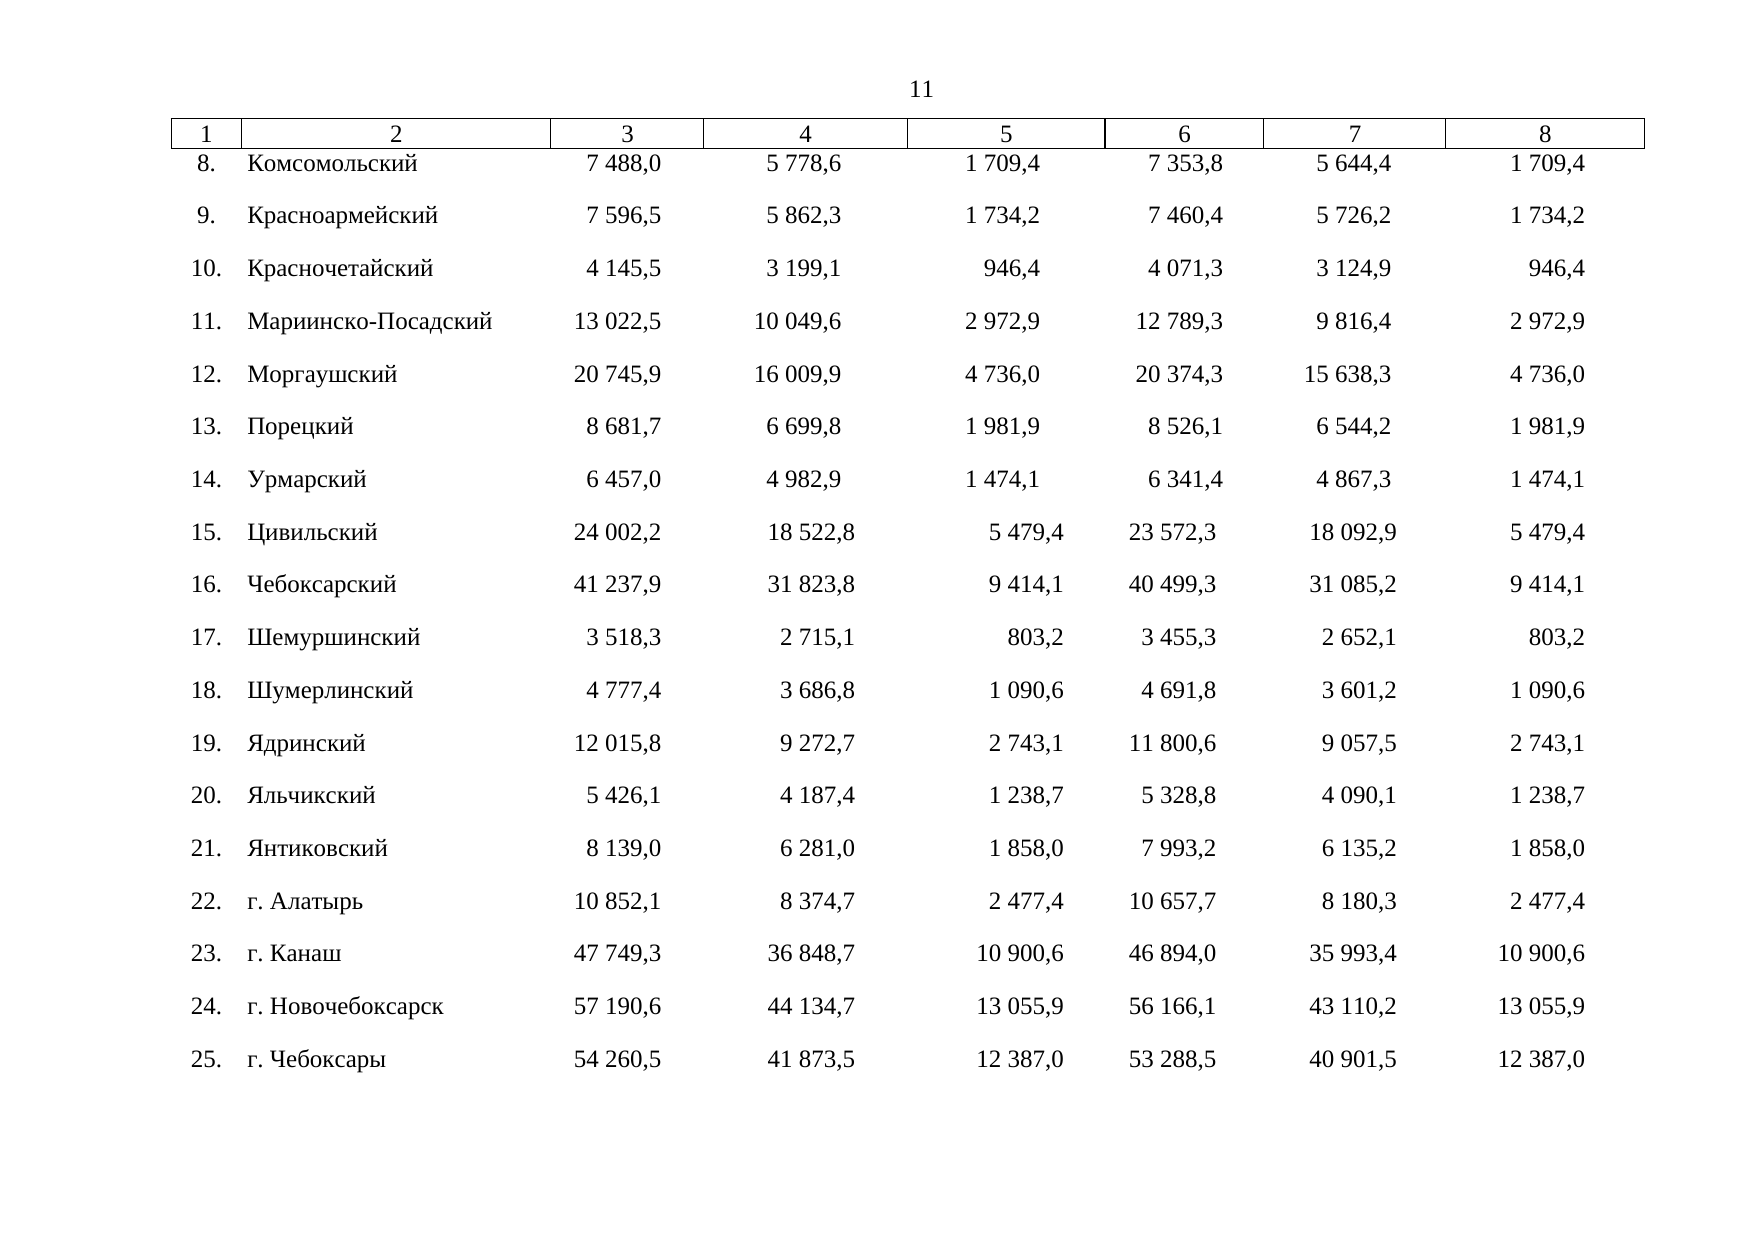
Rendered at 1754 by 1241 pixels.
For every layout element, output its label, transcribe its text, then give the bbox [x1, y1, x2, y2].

table_cell 40 499,3 [1105, 570, 1264, 622]
table_cell 803,2 [907, 622, 1105, 675]
table_cell Янтиковский [241, 833, 551, 886]
table_cell 4 736,0 [1446, 359, 1591, 411]
table_cell 5 862,3 [704, 201, 907, 253]
table_cell 3 455,3 [1105, 622, 1264, 675]
table_cell 6 544,2 [1264, 411, 1446, 464]
table_cell 8 374,7 [704, 886, 907, 938]
table_cell Цивильский [241, 517, 551, 569]
table_cell 18. [171, 675, 241, 728]
table_cell 3 199,1 [704, 253, 907, 306]
table_cell 41 237,9 [551, 570, 704, 622]
table_cell 44 134,7 [704, 991, 907, 1044]
table_cell 1 238,7 [1446, 780, 1591, 833]
table_cell 21. [171, 833, 241, 886]
table_cell 16. [171, 570, 241, 622]
table_cell 6 699,8 [704, 411, 907, 464]
table_cell 6 341,4 [1105, 464, 1264, 517]
table_cell 4 736,0 [907, 359, 1105, 411]
table_cell 14. [171, 464, 241, 517]
table_cell 7 488,0 [551, 149, 704, 201]
table_cell 3 124,9 [1264, 253, 1446, 306]
table_cell 946,4 [907, 253, 1105, 306]
table_cell 2 972,9 [907, 306, 1105, 359]
table_cell 4 145,5 [551, 253, 704, 306]
table_cell 35 993,4 [1264, 939, 1446, 991]
table_cell 5 328,8 [1105, 780, 1264, 833]
table_cell 40 901,5 [1264, 1044, 1446, 1097]
table_cell 10 900,6 [1446, 939, 1591, 991]
table_cell 9. [171, 201, 241, 253]
table_cell Моргаушский [241, 359, 551, 411]
table_cell 31 085,2 [1264, 570, 1446, 622]
table_cell 5 644,4 [1264, 149, 1446, 201]
table_cell 2 477,4 [907, 886, 1105, 938]
table_cell 13 022,5 [551, 306, 704, 359]
table_cell 4 777,4 [551, 675, 704, 728]
table_cell 12 789,3 [1105, 306, 1264, 359]
table_cell 1 981,9 [1446, 411, 1591, 464]
table_header 3 [551, 119, 703, 148]
table_cell 24. [171, 991, 241, 1044]
table_header 2 [242, 119, 550, 148]
table_cell 2 743,1 [1446, 728, 1591, 780]
table_header 7 [1264, 119, 1445, 148]
table_cell 31 823,8 [704, 570, 907, 622]
table_cell 8. [171, 149, 241, 201]
table_cell 5 778,6 [704, 149, 907, 201]
table_cell 17. [171, 622, 241, 675]
table_cell 6 457,0 [551, 464, 704, 517]
table_cell 8 681,7 [551, 411, 704, 464]
table_cell 10 657,7 [1105, 886, 1264, 938]
table_cell Комсомольский [241, 149, 551, 201]
table_cell 10 852,1 [551, 886, 704, 938]
table_cell 1 709,4 [1446, 149, 1591, 201]
table_cell Чебоксарский [241, 570, 551, 622]
table_cell 12 387,0 [907, 1044, 1105, 1097]
table_cell 23 572,3 [1105, 517, 1264, 569]
table_cell 10. [171, 253, 241, 306]
table_cell 1 474,1 [1446, 464, 1591, 517]
table_cell Мариинско-Посадский [241, 306, 551, 359]
table_cell 41 873,5 [704, 1044, 907, 1097]
table_cell 803,2 [1446, 622, 1591, 675]
table_header 5 [908, 119, 1104, 148]
table_cell 3 686,8 [704, 675, 907, 728]
table_cell 2 652,1 [1264, 622, 1446, 675]
table_cell 18 522,8 [704, 517, 907, 569]
table_cell 4 867,3 [1264, 464, 1446, 517]
table_cell 11 800,6 [1105, 728, 1264, 780]
table_cell 15 638,3 [1264, 359, 1446, 411]
table_cell 46 894,0 [1105, 939, 1264, 991]
table_cell 4 090,1 [1264, 780, 1446, 833]
table_cell 1 090,6 [907, 675, 1105, 728]
table_cell 10 900,6 [907, 939, 1105, 991]
table_cell 8 526,1 [1105, 411, 1264, 464]
table_cell 1 858,0 [1446, 833, 1591, 886]
table_header 1 [172, 119, 241, 148]
table_cell 9 272,7 [704, 728, 907, 780]
table_cell Яльчикский [241, 780, 551, 833]
table_cell 2 972,9 [1446, 306, 1591, 359]
table_cell 2 715,1 [704, 622, 907, 675]
table_cell г. Новочебоксарск [241, 991, 551, 1044]
table_cell 4 071,3 [1105, 253, 1264, 306]
table_cell 946,4 [1446, 253, 1591, 306]
table_cell 12. [171, 359, 241, 411]
table_cell 56 166,1 [1105, 991, 1264, 1044]
table_cell 53 288,5 [1105, 1044, 1264, 1097]
table_cell 5 479,4 [907, 517, 1105, 569]
table_cell г. Канаш [241, 939, 551, 991]
table_cell 10 049,6 [704, 306, 907, 359]
table_cell 9 816,4 [1264, 306, 1446, 359]
table_cell 5 726,2 [1264, 201, 1446, 253]
table_cell 5 479,4 [1446, 517, 1591, 569]
table_cell 1 858,0 [907, 833, 1105, 886]
table_cell 12 387,0 [1446, 1044, 1591, 1097]
table_cell 8 180,3 [1264, 886, 1446, 938]
table_cell 4 187,4 [704, 780, 907, 833]
table_cell 15. [171, 517, 241, 569]
table_cell 36 848,7 [704, 939, 907, 991]
table_cell 1 709,4 [907, 149, 1105, 201]
table_cell Шемуршинский [241, 622, 551, 675]
table_cell 23. [171, 939, 241, 991]
table_cell 20 745,9 [551, 359, 704, 411]
table_cell 19. [171, 728, 241, 780]
table_cell 47 749,3 [551, 939, 704, 991]
table_cell Порецкий [241, 411, 551, 464]
table_header 8 [1446, 119, 1644, 148]
table_cell 1 238,7 [907, 780, 1105, 833]
table_cell 7 353,8 [1105, 149, 1264, 201]
table_header 6 [1106, 119, 1263, 148]
table_cell Ядринский [241, 728, 551, 780]
table_header 4 [704, 119, 907, 148]
table_cell 9 057,5 [1264, 728, 1446, 780]
table_cell 13 055,9 [1446, 991, 1591, 1044]
table_cell г. Чебоксары [241, 1044, 551, 1097]
table_cell 24 002,2 [551, 517, 704, 569]
table_cell 12 015,8 [551, 728, 704, 780]
table_cell 9 414,1 [1446, 570, 1591, 622]
table_cell 16 009,9 [704, 359, 907, 411]
table_cell Красноармейский [241, 201, 551, 253]
table_cell 54 260,5 [551, 1044, 704, 1097]
table_cell 2 477,4 [1446, 886, 1591, 938]
table_cell 7 460,4 [1105, 201, 1264, 253]
table_cell 25. [171, 1044, 241, 1097]
table_cell 6 135,2 [1264, 833, 1446, 886]
table_cell 7 993,2 [1105, 833, 1264, 886]
table_cell Красночетайский [241, 253, 551, 306]
table_cell 20 374,3 [1105, 359, 1264, 411]
table_cell 57 190,6 [551, 991, 704, 1044]
table_cell 13 055,9 [907, 991, 1105, 1044]
table_cell г. Алатырь [241, 886, 551, 938]
table_cell 22. [171, 886, 241, 938]
table_cell 1 734,2 [1446, 201, 1591, 253]
table_cell 1 090,6 [1446, 675, 1591, 728]
table_cell Урмарский [241, 464, 551, 517]
table_cell 8 139,0 [551, 833, 704, 886]
table_cell 43 110,2 [1264, 991, 1446, 1044]
table_cell 7 596,5 [551, 201, 704, 253]
table_cell 20. [171, 780, 241, 833]
table_cell 6 281,0 [704, 833, 907, 886]
table_cell 1 981,9 [907, 411, 1105, 464]
table_cell 3 601,2 [1264, 675, 1446, 728]
table_cell 13. [171, 411, 241, 464]
table_cell 3 518,3 [551, 622, 704, 675]
table_cell 1 474,1 [907, 464, 1105, 517]
table_cell 5 426,1 [551, 780, 704, 833]
table_cell 11. [171, 306, 241, 359]
table_cell 1 734,2 [907, 201, 1105, 253]
table_cell 4 982,9 [704, 464, 907, 517]
table_cell 9 414,1 [907, 570, 1105, 622]
table_cell 18 092,9 [1264, 517, 1446, 569]
table_cell 2 743,1 [907, 728, 1105, 780]
table_cell 4 691,8 [1105, 675, 1264, 728]
table_cell Шумерлинский [241, 675, 551, 728]
